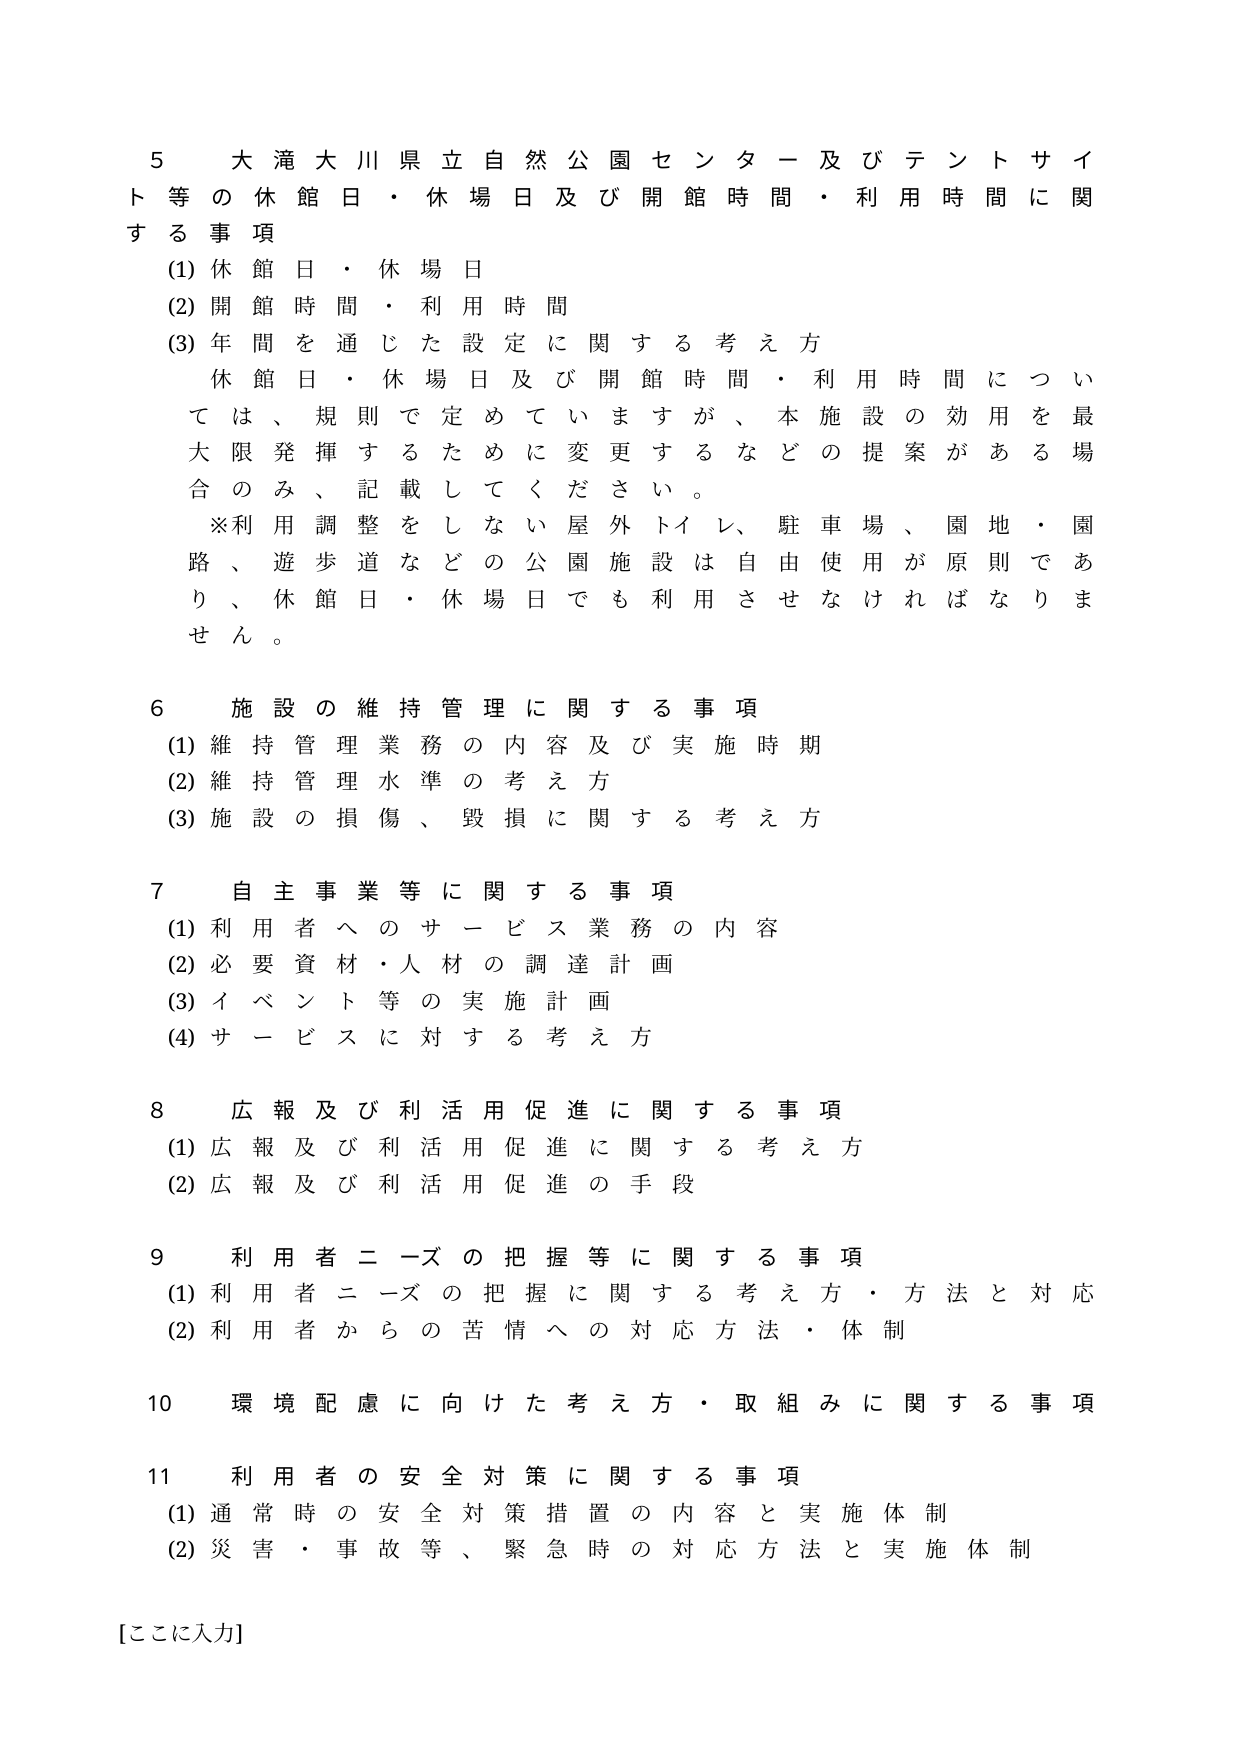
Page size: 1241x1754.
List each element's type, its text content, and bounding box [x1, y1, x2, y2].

text ※利用調整をしない屋外トイレ、駐車場、園地・園路、遊歩道などの公園施設は自由使用が原則であり、休館日・休場日でも利用させなければなりません。 [174, 506, 1114, 652]
text (3)施設の損傷、毀損に関する考え方 [150, 799, 1114, 835]
text (1)利用者へのサービス業務の内容 [150, 908, 1114, 945]
text ９ 利用者ニーズの把握等に関する事項 [126, 1237, 1114, 1274]
text (2)開館時間・利用時間 [150, 287, 1114, 323]
text 休館日・休場日及び開館時間・利用時間については、規則で定めていますが、本施設の効用を最大限発揮するために変更するなどの提案がある場合のみ、記載してください。 [174, 360, 1114, 506]
text ６ 施設の維持管理に関する事項 [126, 689, 1114, 726]
text (2)必要資材･人材の調達計画 [150, 945, 1114, 981]
text (1)休館日・休場日 [150, 250, 1114, 287]
text 11 利用者の安全対策に関する事項 [126, 1457, 1114, 1493]
text (2)広報及び利活用促進の手段 [150, 1164, 1114, 1201]
text (3)年間を通じた設定に関する考え方 [150, 323, 1114, 360]
text (4)サービスに対する考え方 [150, 1018, 1114, 1054]
text (1)維持管理業務の内容及び実施時期 [150, 726, 1114, 762]
text ８ 広報及び利活用促進に関する事項 [126, 1091, 1114, 1128]
text (1)通常時の安全対策措置の内容と実施体制 [150, 1493, 1114, 1530]
text (2)維持管理水準の考え方 [150, 762, 1114, 799]
text (3)イベント等の実施計画 [150, 981, 1114, 1018]
text (2)利用者からの苦情への対応方法・体制 [150, 1311, 1114, 1347]
text (1)利用者ニーズの把握に関する考え方・方法と対応 [150, 1274, 1114, 1311]
text (1)広報及び利活用促進に関する考え方 [150, 1128, 1114, 1164]
text 10 環境配慮に向けた考え方・取組みに関する事項 [126, 1384, 1114, 1420]
text ７ 自主事業等に関する事項 [126, 872, 1114, 908]
text ５ 大滝大川県立自然公園センター及びテントサイト等の休館日・休場日及び開館時間・利用時間に関する事項 [126, 141, 1114, 250]
text (2)災害・事故等、緊急時の対応方法と実施体制 [150, 1530, 1114, 1566]
